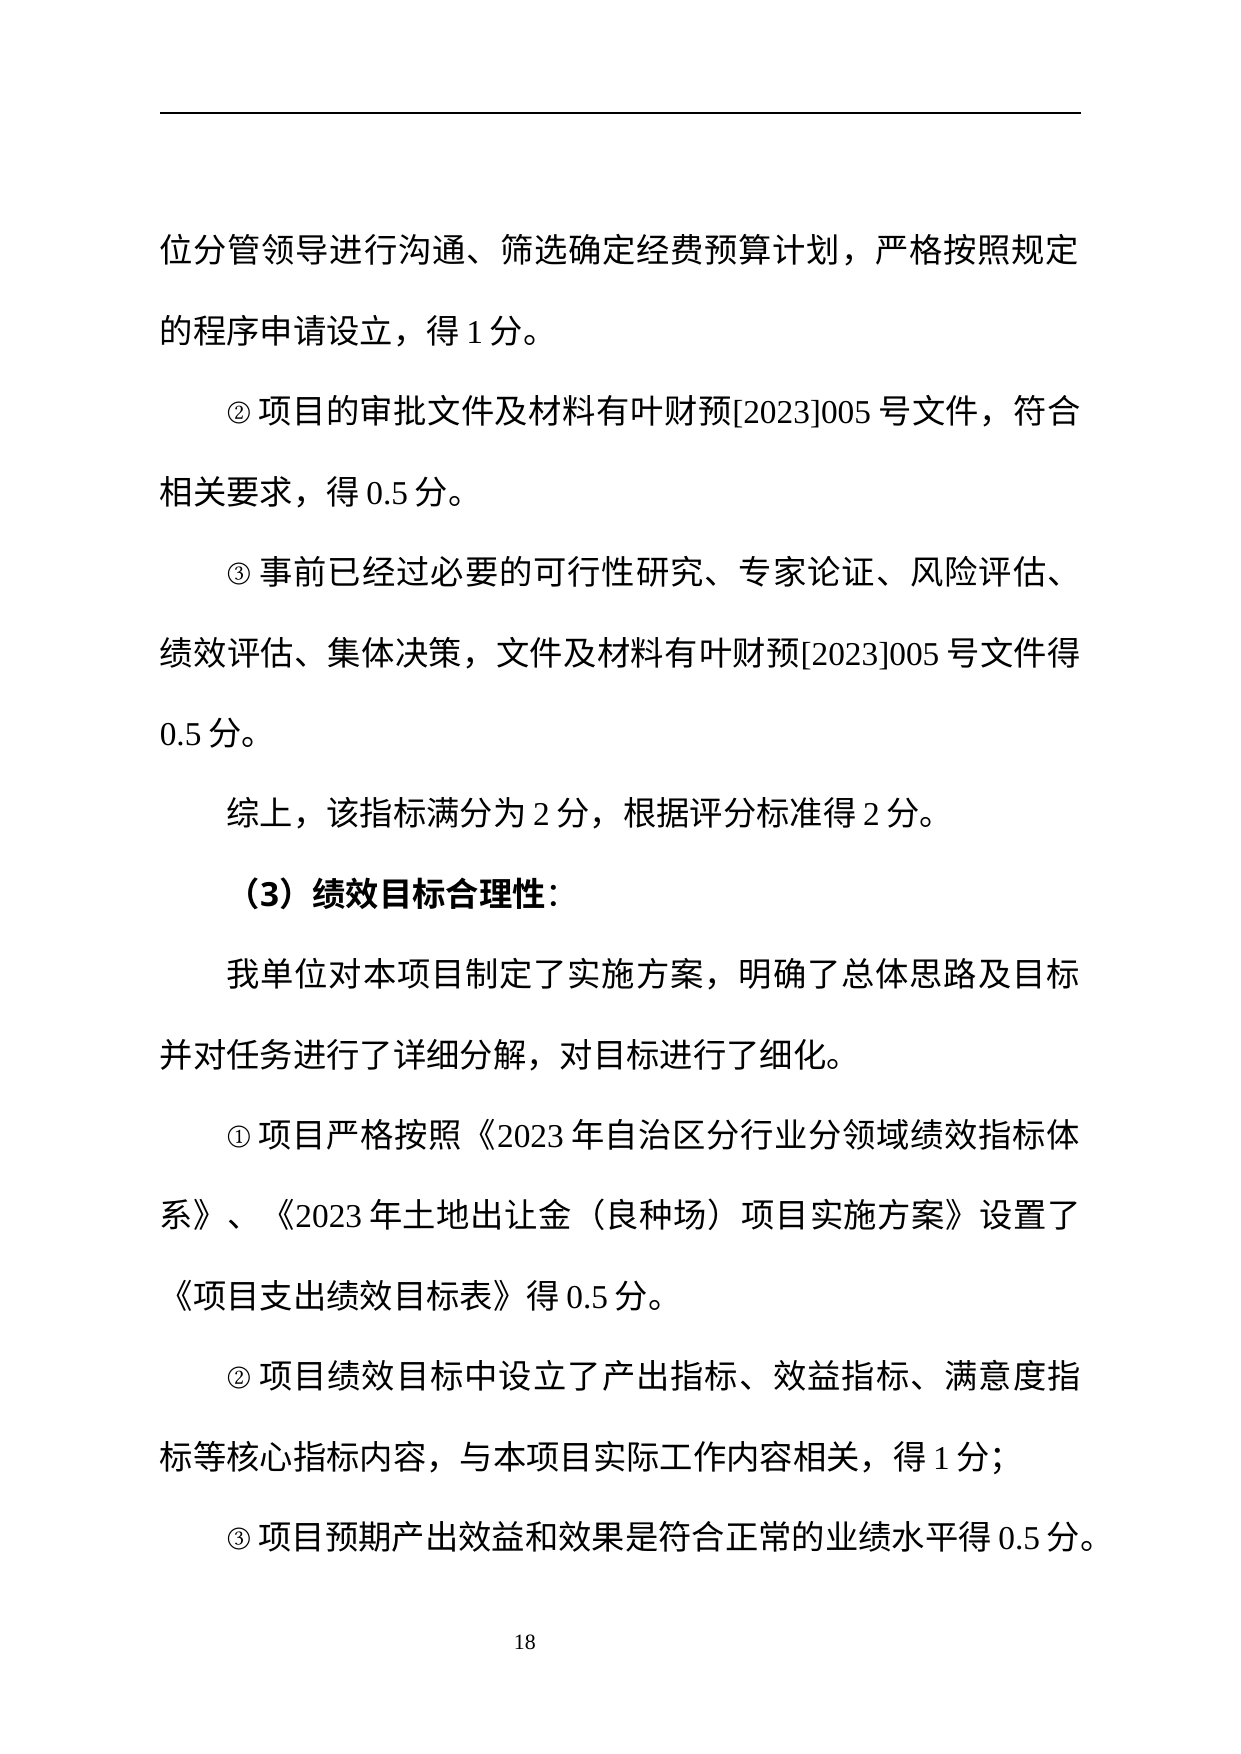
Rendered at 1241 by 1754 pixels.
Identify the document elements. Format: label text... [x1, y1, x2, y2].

text ②项目绩效目标中设立了产出指标、效益指标、满意度指标等核心指标内容，与本项目实际工作内容相关，得1分； [159, 1334, 1081, 1495]
text 综上，该指标满分为2分，根据评分标准得2分。 [159, 771, 1081, 851]
text ①项目严格按照《2023年自治区分行业分领域绩效指标体系》、《2023年土地出让金（良种场）项目实施方案》设置了《项目支出绩效目标表》得0.5分。 [159, 1093, 1081, 1334]
text ③事前已经过必要的可行性研究、专家论证、风险评估、绩效评估、集体决策，文件及材料有叶财预[2023]005号文件得0.5分。 [159, 530, 1081, 771]
text ②项目的审批文件及材料有叶财预[2023]005号文件，符合相关要求，得0.5分。 [159, 369, 1081, 530]
text ③项目预期产出效益和效果是符合正常的业绩水平得0.5分。 [159, 1495, 1081, 1575]
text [159, 208, 1081, 369]
list （3）绩效目标合理性： [159, 851, 1081, 932]
text 我单位对本项目制定了实施方案，明确了总体思路及目标、并对任务进行了详细分解，对目标进行了细化。 [159, 932, 1081, 1093]
